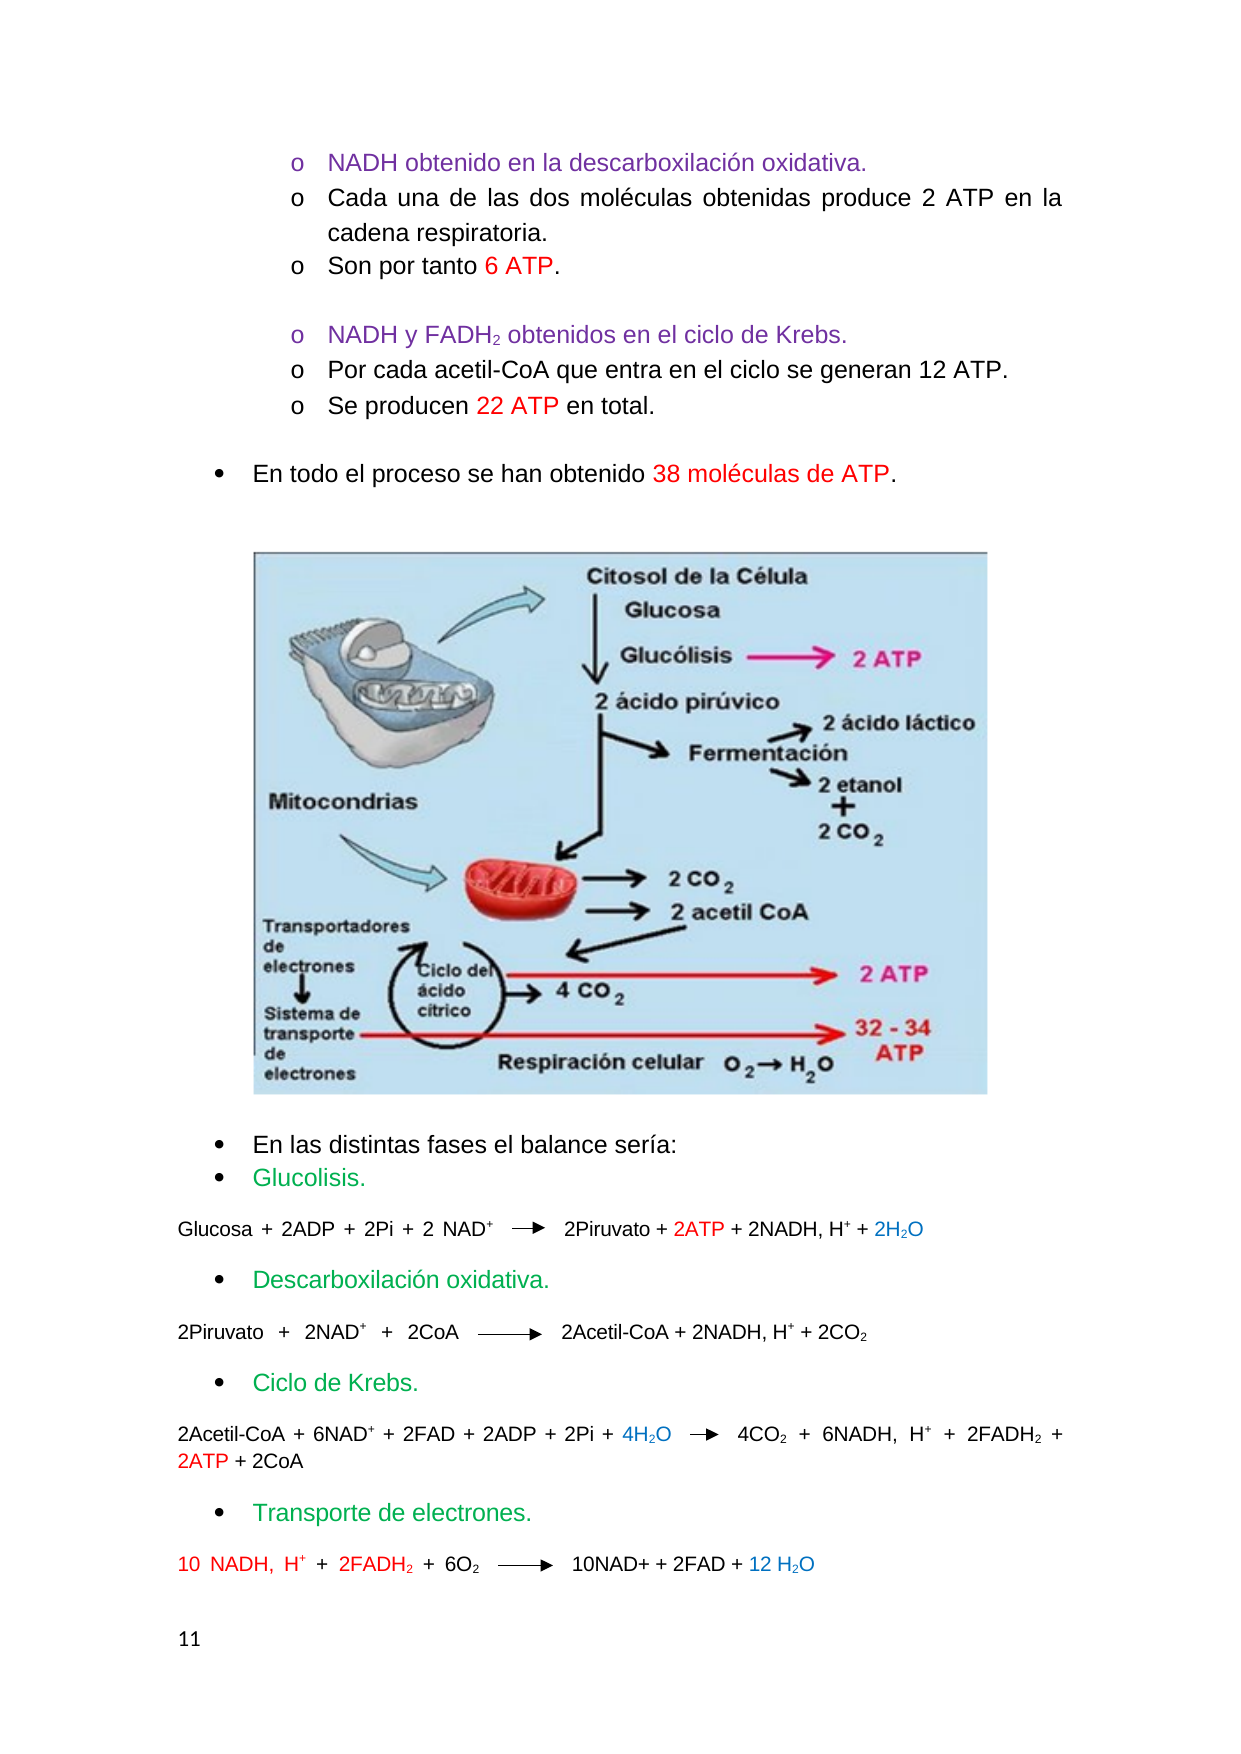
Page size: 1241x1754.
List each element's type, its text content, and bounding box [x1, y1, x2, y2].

list Se producen 22 ATP en total. [290, 391, 1063, 422]
list NADH y FADH2 obtenidos en el ciclo de Krebs. [290, 320, 1063, 351]
list Cada una de las dos moléculas obtenidas produce 2 ATP en la cadena respiratoria. [290, 183, 1063, 247]
list Glucolisis. [215, 1163, 1063, 1192]
list En todo el proceso se han obtenido 38 moléculas de ATP. [215, 459, 1063, 488]
list Descarboxilación oxidativa. [215, 1266, 1063, 1294]
list Transporte de electrones. [215, 1498, 1063, 1526]
text 10 NADH, H+ + 2FADH2 + 6O2 10NAD+ + 2FAD + 12 H2O [177, 1552, 1063, 1576]
list Son por tanto 6 ATP. [290, 251, 1063, 282]
list Ciclo de Krebs. [215, 1368, 1063, 1397]
list En las distintas fases el balance sería: [215, 1130, 1063, 1159]
text Glucosa + 2ADP + 2Pi + 2 NAD+ 2Piruvato + 2ATP + 2NADH, H+ + 2H2O [177, 1217, 1063, 1241]
list NADH obtenido en la descarboxilación oxidativa. [290, 148, 1063, 178]
list Por cada acetil-CoA que entra en el ciclo se generan 12 ATP. [290, 355, 1063, 386]
picture [247, 546, 993, 1106]
text 2Acetil-CoA + 6NAD+ + 2FAD + 2ADP + 2Pi + 4H2O 4CO2 + 6NADH, H+ + 2FADH2 + 2ATP + 2CoA [177, 1422, 1063, 1473]
text 2Piruvato + 2NAD+ + 2CoA 2Acetil-CoA + 2NADH, H+ + 2CO2 [177, 1319, 1063, 1343]
